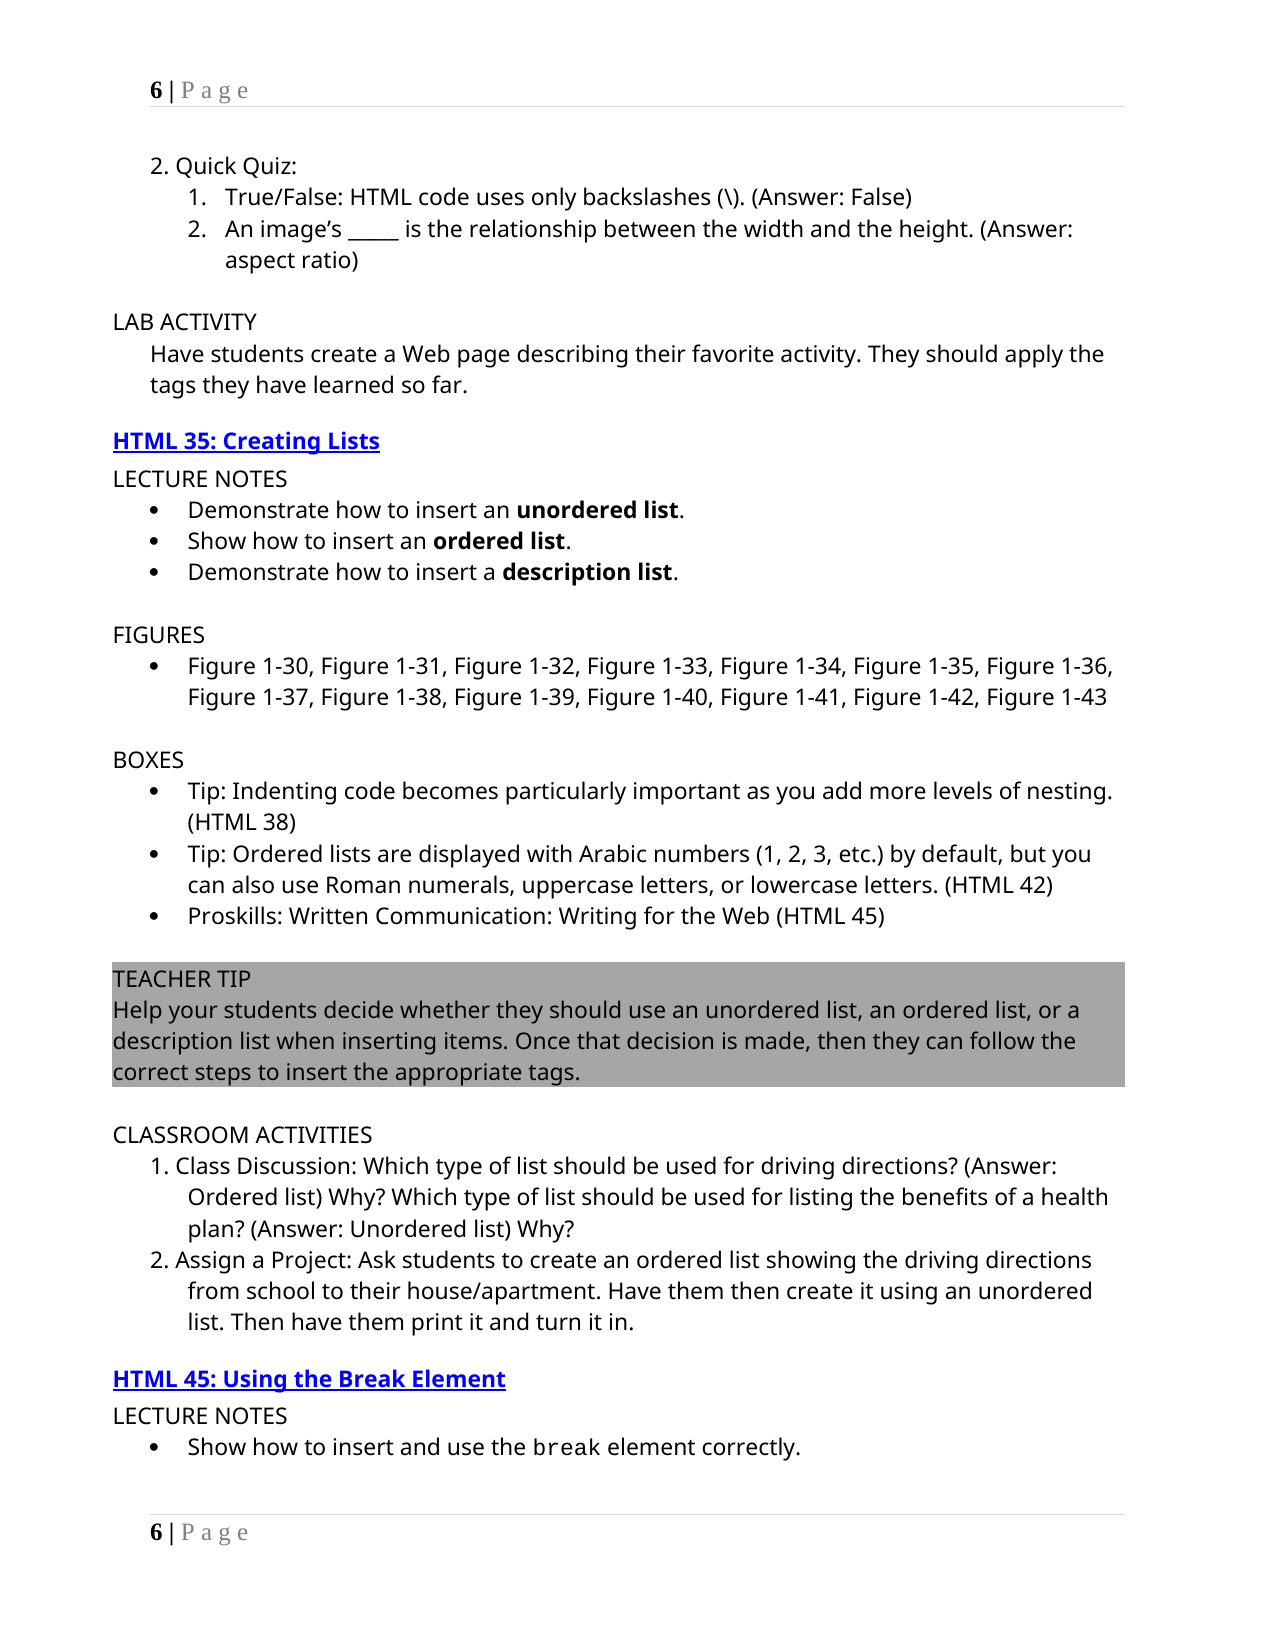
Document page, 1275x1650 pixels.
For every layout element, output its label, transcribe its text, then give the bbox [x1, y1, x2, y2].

list Proskills: Written Communication: Writing for the Web (HTML 45) [150, 900, 1125, 931]
subtitle HTML 45: Using the Break Element [112, 1362, 1125, 1394]
text BOXES [112, 744, 1125, 775]
text TEACHER TIP [112, 962, 1125, 994]
text FIGURES [112, 619, 1125, 650]
list An image’s _____ is the relationship between the width and the height. (Answer: aspect ratio) [187, 212, 1125, 275]
list Tip: Ordered lists are displayed with Arabic numbers (1, 2, 3, etc.) by default, but you can also use Roman numerals, uppercase letters, or lowercase letters. (HTML 42) [150, 837, 1125, 900]
subtitle HTML 35: Creating Lists [112, 425, 1125, 456]
list Show how to insert an ordered list. [150, 525, 1125, 556]
list Figure 1-30, Figure 1-31, Figure 1-32, Figure 1-33, Figure 1-34, Figure 1-35, Figure 1-36, Figure 1-37, Figure 1-38, Figure 1-39, Figure 1-40, Figure 1-41, Figure 1-42, Figure 1-43 [150, 650, 1125, 712]
list True/False: HTML code uses only backslashes (\). (Answer: False) [187, 181, 1125, 212]
list Tip: Indenting code becomes particularly important as you add more levels of nesting. (HTML 38) [150, 775, 1125, 837]
list Show how to insert and use the break element correctly. [150, 1431, 1125, 1463]
text Help your students decide whether they should use an unordered list, an ordered list, or a description list when inserting items. Once that decision is made, then they can follow the correct steps to insert the appropriate tags. [112, 994, 1125, 1087]
text 2. Assign a Project: Ask students to create an ordered list showing the driving directions from school to their house/apartment. Have them then create it using an unordered list. Then have them print it and turn it in. [150, 1244, 1125, 1337]
text CLASSROOM ACTIVITIES [112, 1119, 1125, 1150]
text LECTURE NOTES [112, 462, 1125, 494]
list Demonstrate how to insert a description list. [150, 556, 1125, 587]
text 2. Quick Quiz: [150, 150, 1125, 181]
text LECTURE NOTES [112, 1400, 1125, 1431]
text Have students create a Web page describing their favorite activity. They should apply the tags they have learned so far. [150, 337, 1125, 400]
text LAB ACTIVITY [112, 306, 1125, 337]
list Demonstrate how to insert an unordered list. [150, 494, 1125, 525]
text 1. Class Discussion: Which type of list should be used for driving directions? (Answer: Ordered list) Why? Which type of list should be used for listing the benefits of a health plan? (Answer: Unordered list) Why? [150, 1150, 1125, 1244]
